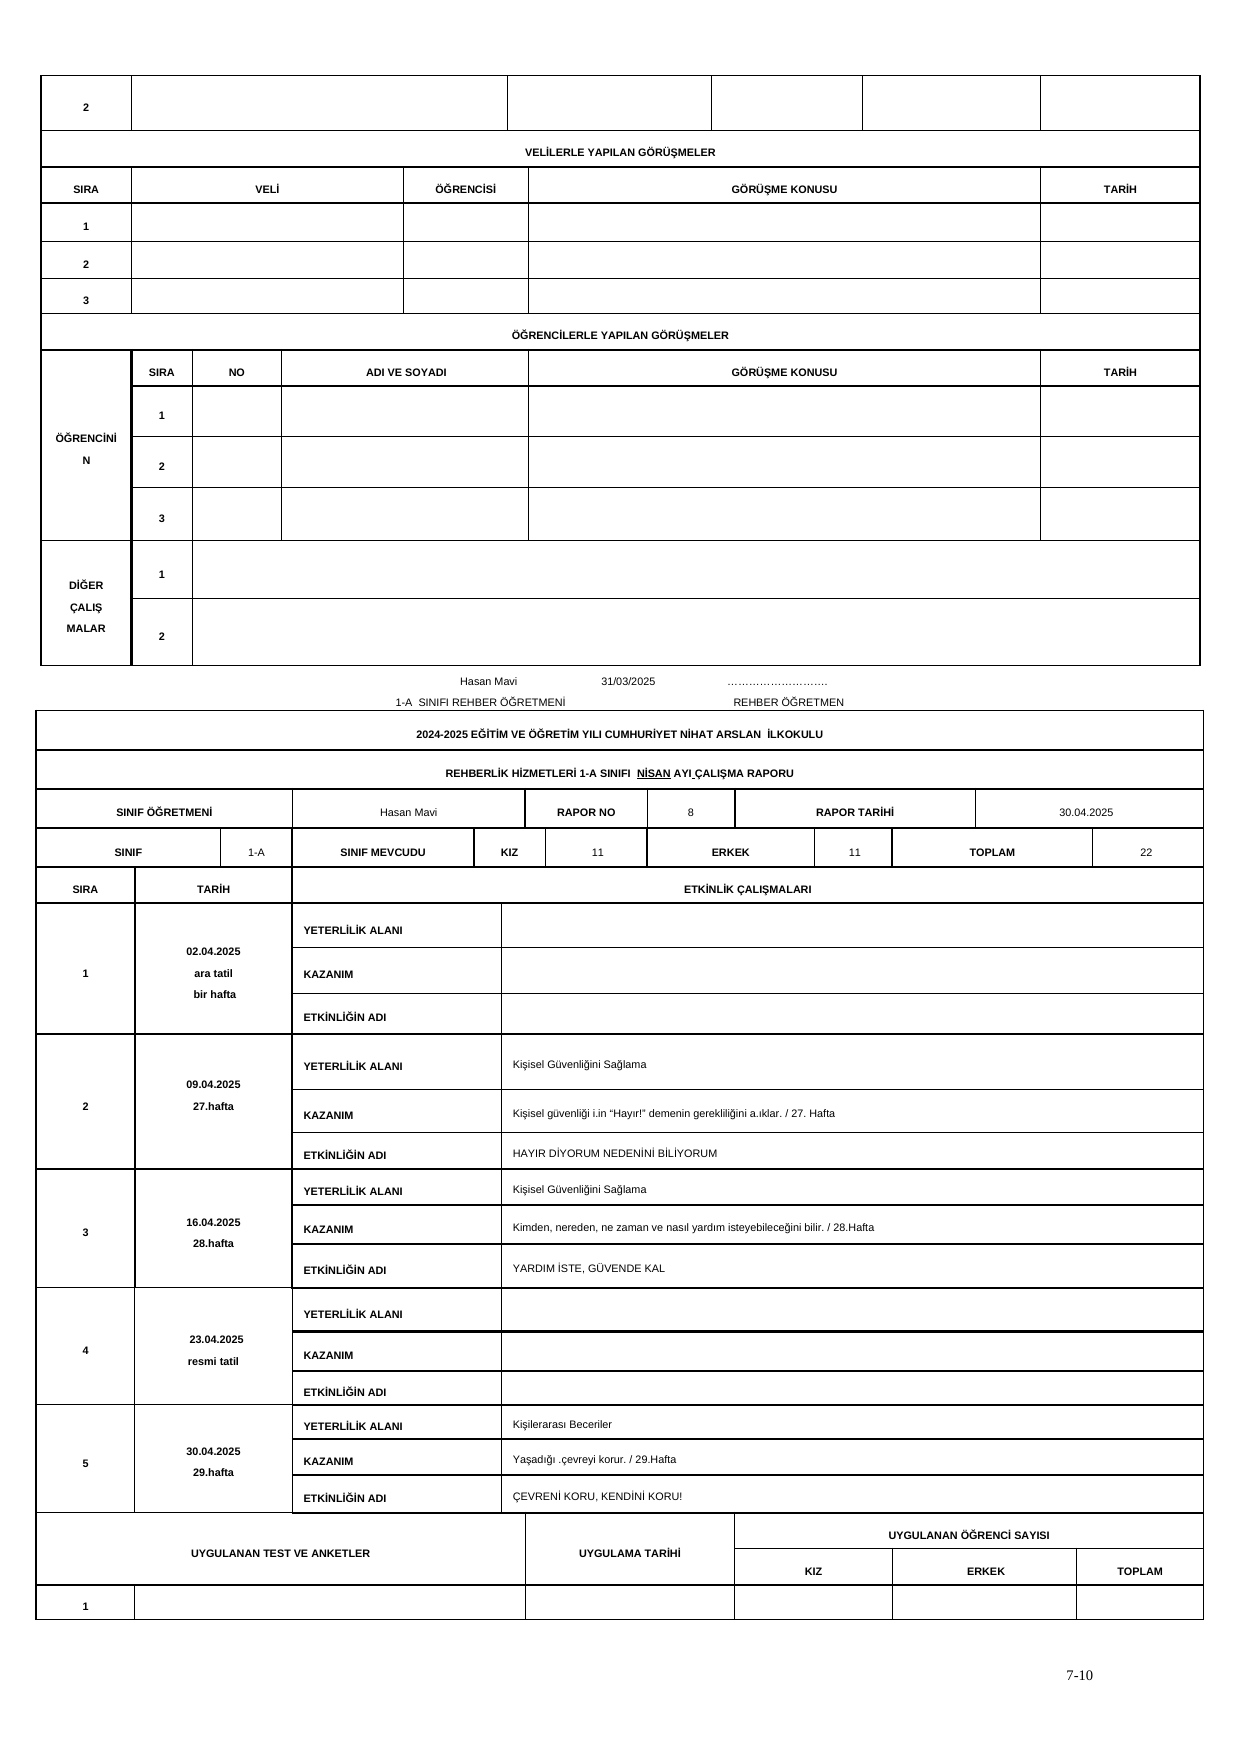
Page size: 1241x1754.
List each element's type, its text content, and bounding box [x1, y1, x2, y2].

table_cell Kimden, nereden, ne zaman ve nasıl yardım isteyebileceğini bilir. / 28.Hafta [502, 1206, 1203, 1243]
table_cell [502, 1333, 1203, 1369]
table_cell [132, 279, 403, 313]
table_cell [529, 242, 1040, 278]
table_cell ÖĞRENCİLERLE YAPILAN GÖRÜŞMELER [42, 314, 1199, 349]
table_cell [502, 1289, 1203, 1330]
table_cell [282, 437, 528, 487]
table_cell [404, 242, 528, 278]
table_cell YETERLİLİK ALANI [293, 1170, 501, 1204]
table_cell TARİH [1041, 168, 1199, 202]
table_cell [1041, 76, 1199, 130]
table_cell UYGULANAN TEST VE ANKETLER [37, 1513, 525, 1584]
table_cell [404, 279, 528, 313]
table_cell [1041, 387, 1199, 436]
table_cell SIRA [37, 868, 134, 902]
table_cell SINIF MEVCUDU [293, 829, 473, 866]
table_cell SIRA [133, 351, 192, 384]
table_header 2024-2025 EĞİTİM VE ÖĞRETİM YILI CUMHURİYET NİHAT ARSLAN İLKOKULU [37, 711, 1203, 749]
table_cell [1041, 488, 1199, 540]
table_cell 2 [37, 1035, 134, 1168]
table_cell [893, 1586, 1076, 1619]
text 1-A SINIFI REHBER ÖĞRETMENİ REHBER ÖĞRETMEN [147, 688, 1093, 709]
text Hasan Mavi 31/03/2025 ………………………. [147, 666, 1093, 688]
table_cell 2 [42, 76, 131, 130]
table_cell ETKİNLİĞİN ADI [293, 1372, 501, 1404]
table_cell [529, 279, 1040, 313]
table_cell ETKİNLİĞİN ADI [293, 1245, 501, 1287]
table_cell 16.04.2025 28.hafta [136, 1170, 291, 1287]
table_cell ETKİNLİĞİN ADI [293, 994, 501, 1033]
table_cell [132, 242, 403, 278]
table_cell [193, 387, 281, 436]
table_cell YETERLİLİK ALANI [293, 1035, 501, 1089]
table_cell [1041, 204, 1199, 241]
table_cell [508, 76, 711, 130]
table_cell [132, 204, 403, 241]
table_cell ETKİNLİĞİN ADI [293, 1476, 501, 1512]
table_cell TARİH [1041, 351, 1199, 384]
table_cell [1041, 279, 1199, 313]
table_cell [529, 204, 1040, 241]
table_cell 1 [37, 1586, 134, 1619]
table_cell KAZANIM [293, 1206, 501, 1243]
table_cell 1-A [221, 829, 291, 866]
table_cell YETERLİLİK ALANI [293, 904, 501, 947]
table_cell Kişisel güvenliği i.in “Hayır!” demenin gerekliliğini a.ıklar. / 27. Hafta [502, 1090, 1203, 1132]
table_cell KAZANIM [293, 948, 501, 992]
table_cell KIZ [475, 829, 545, 866]
table_cell 11 [546, 829, 646, 866]
table_cell [735, 1586, 892, 1619]
table_cell [193, 437, 281, 487]
table_cell 8 [648, 790, 734, 827]
table_cell [132, 76, 507, 130]
table_cell 1 [42, 204, 131, 241]
table_cell YETERLİLİK ALANI [293, 1289, 501, 1330]
table_cell [1041, 437, 1199, 487]
table_cell VELİ [132, 168, 403, 202]
table_cell [502, 948, 1203, 992]
table_cell [529, 387, 1040, 436]
table_cell RAPOR NO [526, 790, 647, 827]
table_cell [712, 76, 862, 130]
table_cell TARİH [136, 868, 291, 902]
table_cell GÖRÜŞME KONUSU [529, 351, 1040, 384]
table_cell 1 [37, 904, 134, 1033]
table_cell ÖĞRENCİNİN [42, 351, 130, 540]
table_cell SIRA [42, 168, 131, 202]
table_cell 1 [133, 387, 192, 436]
table_cell HAYIR DİYORUM NEDENİNİ BİLİYORUM [502, 1133, 1203, 1168]
table_cell [135, 1586, 525, 1619]
table_cell [193, 541, 1199, 598]
table_cell ERKEK [648, 829, 814, 866]
table_cell VELİLERLE YAPILAN GÖRÜŞMELER [42, 131, 1199, 166]
table_cell SINIF ÖĞRETMENİ [37, 790, 292, 827]
table_cell [1041, 242, 1199, 278]
table_cell 22 [1093, 829, 1203, 866]
table_cell YARDIM İSTE, GÜVENDE KAL [502, 1245, 1203, 1287]
table_cell UYGULAMA TARİHİ [526, 1514, 734, 1584]
table_cell TOPLAM [1077, 1549, 1203, 1584]
table_cell TOPLAM [893, 829, 1092, 866]
table_cell [529, 437, 1040, 487]
table_cell 11 [815, 829, 891, 866]
table_cell 09.04.2025 27.hafta [136, 1035, 291, 1168]
table_cell Kişisel Güvenliğini Sağlama [502, 1035, 1203, 1089]
table_cell [193, 599, 1199, 664]
table_cell [282, 387, 528, 436]
table_cell Kişilerarası Beceriler [502, 1406, 1203, 1438]
table_cell 30.04.2025 29.hafta [135, 1405, 292, 1512]
table_cell 30.04.2025 [976, 790, 1203, 827]
table_cell KAZANIM [293, 1440, 501, 1474]
table_cell [502, 994, 1203, 1033]
table_cell YETERLİLİK ALANI [293, 1406, 501, 1438]
table_cell ETKİNLİK ÇALIŞMALARI [293, 868, 1203, 902]
table_cell 3 [42, 279, 131, 313]
table_cell UYGULANAN ÖĞRENCİ SAYISI [735, 1514, 1203, 1548]
table_cell ÖĞRENCİSİ [404, 168, 528, 202]
table_cell Hasan Mavi [293, 790, 524, 827]
table_cell KAZANIM [293, 1090, 501, 1132]
table_cell NO [193, 351, 281, 384]
table_cell RAPOR TARİHİ [736, 790, 975, 827]
table_cell [526, 1586, 734, 1619]
table_cell ÇEVRENİ KORU, KENDİNİ KORU! [502, 1476, 1203, 1512]
table_cell [1077, 1586, 1203, 1619]
table_cell 1 [133, 541, 192, 598]
table_cell [863, 76, 1040, 130]
table_cell KIZ [735, 1549, 892, 1584]
table_cell Yaşadığı .çevreyi korur. / 29.Hafta [502, 1440, 1203, 1474]
table_cell [502, 1372, 1203, 1404]
table_cell DİĞER ÇALIŞ MALAR [42, 541, 130, 664]
table_cell REHBERLİK HİZMETLERİ 1-A SINIFI NİSAN AYI ÇALIŞMA RAPORU [37, 751, 1203, 788]
table_cell [502, 904, 1203, 947]
table_cell GÖRÜŞME KONUSU [529, 168, 1040, 202]
table_cell 02.04.2025 ara tatil bir hafta [136, 904, 291, 1033]
table_cell [282, 488, 528, 540]
table_cell ERKEK [893, 1549, 1076, 1584]
table_cell ADI VE SOYADI [282, 351, 528, 384]
table_cell 2 [42, 242, 131, 278]
table_cell 4 [37, 1288, 134, 1404]
table_cell 5 [37, 1405, 134, 1512]
table_cell [404, 204, 528, 241]
table_cell ETKİNLİĞİN ADI [293, 1133, 501, 1168]
table_cell [193, 488, 281, 540]
table_cell SINIF [37, 829, 220, 866]
table_cell 2 [133, 599, 192, 664]
table_cell KAZANIM [293, 1333, 501, 1369]
table_cell 3 [37, 1170, 134, 1287]
table_cell 2 [133, 437, 192, 487]
table_cell 3 [133, 488, 192, 540]
table_cell [529, 488, 1040, 540]
table_cell 23.04.2025 resmi tatil [135, 1288, 292, 1404]
table_cell Kişisel Güvenliğini Sağlama [502, 1170, 1203, 1204]
